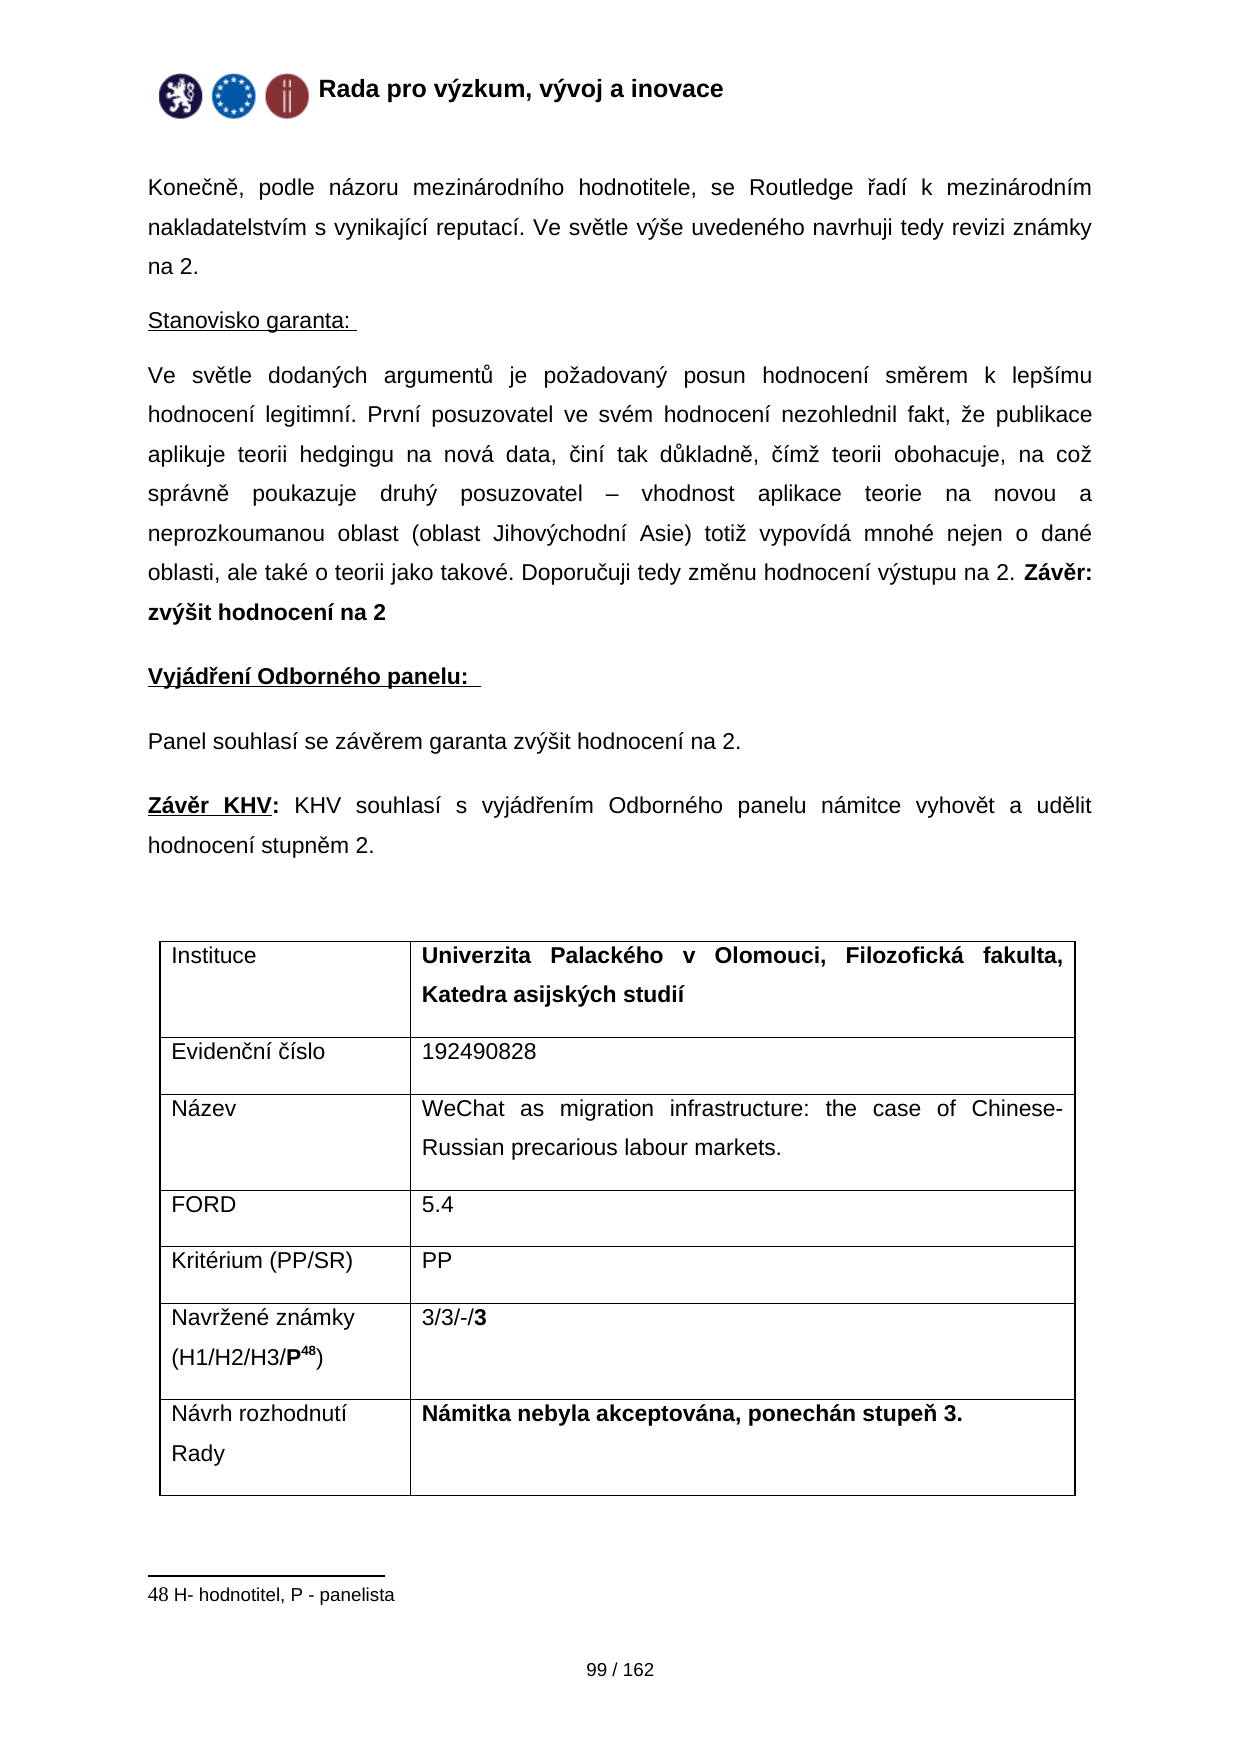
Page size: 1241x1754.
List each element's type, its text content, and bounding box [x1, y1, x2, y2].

table_header Instituce [161, 942, 410, 1037]
table_cell Název [161, 1095, 410, 1189]
text Panel souhlasí se závěrem garanta zvýšit hodnocení na 2. [148, 728, 1093, 754]
table_cell PP [411, 1247, 1074, 1303]
picture [158, 73, 309, 120]
table_header Univerzita Palackého v Olomouci, Filozofická fakulta, Katedra asijských studií [411, 942, 1074, 1037]
table_cell Návrh rozhodnutí Rady [161, 1400, 410, 1495]
text Vyjádření Odborného panelu: [148, 663, 1093, 689]
table_cell 5.4 [411, 1191, 1074, 1246]
table_cell 3/3/-/3 [411, 1304, 1074, 1399]
table_cell Námitka nebyla akceptována, ponechán stupeň 3. [411, 1400, 1074, 1495]
table_cell Evidenční číslo [161, 1038, 410, 1093]
text Závěr KHV: KHV souhlasí s vyjádřením Odborného panelu námitce vyhovět a udělit hodnocení stupněm 2. [148, 792, 1093, 858]
text Stanovisko garanta: [148, 307, 1093, 334]
table_cell WeChat as migration infrastructure: the case of Chinese-Russian precarious labour markets. [411, 1095, 1074, 1189]
table_cell 192490828 [411, 1038, 1074, 1093]
table_cell Kritérium (PP/SR) [161, 1247, 410, 1303]
table_cell FORD [161, 1191, 410, 1246]
text Ve světle dodaných argumentů je požadovaný posun hodnocení směrem k lepšímu hodnocení legitimní. První posuzovatel ve svém hodnocení nezohlednil fakt, že publikace aplikuje teorii hedgingu na nová data, činí tak důkladně, čímž teorii obohacuje, na což správně poukazuje druhý posuzovatel – vhodnost aplikace teorie na novou a neprozkoumanou oblast (oblast Jihovýchodní Asie) totiž vypovídá mnohé nejen o dané oblasti, ale také o teorii jako takové. Doporučuji tedy změnu hodnocení výstupu na 2. Závěr: zvýšit hodnocení na 2 [148, 362, 1093, 625]
table_cell Navržené známky (H1/H2/H3/P) [161, 1304, 410, 1399]
text Konečně, podle názoru mezinárodního hodnotitele, se Routledge řadí k mezinárodním nakladatelstvím s vynikající reputací. Ve světle výše uvedeného navrhuji tedy revizi známky na 2. [148, 174, 1093, 279]
